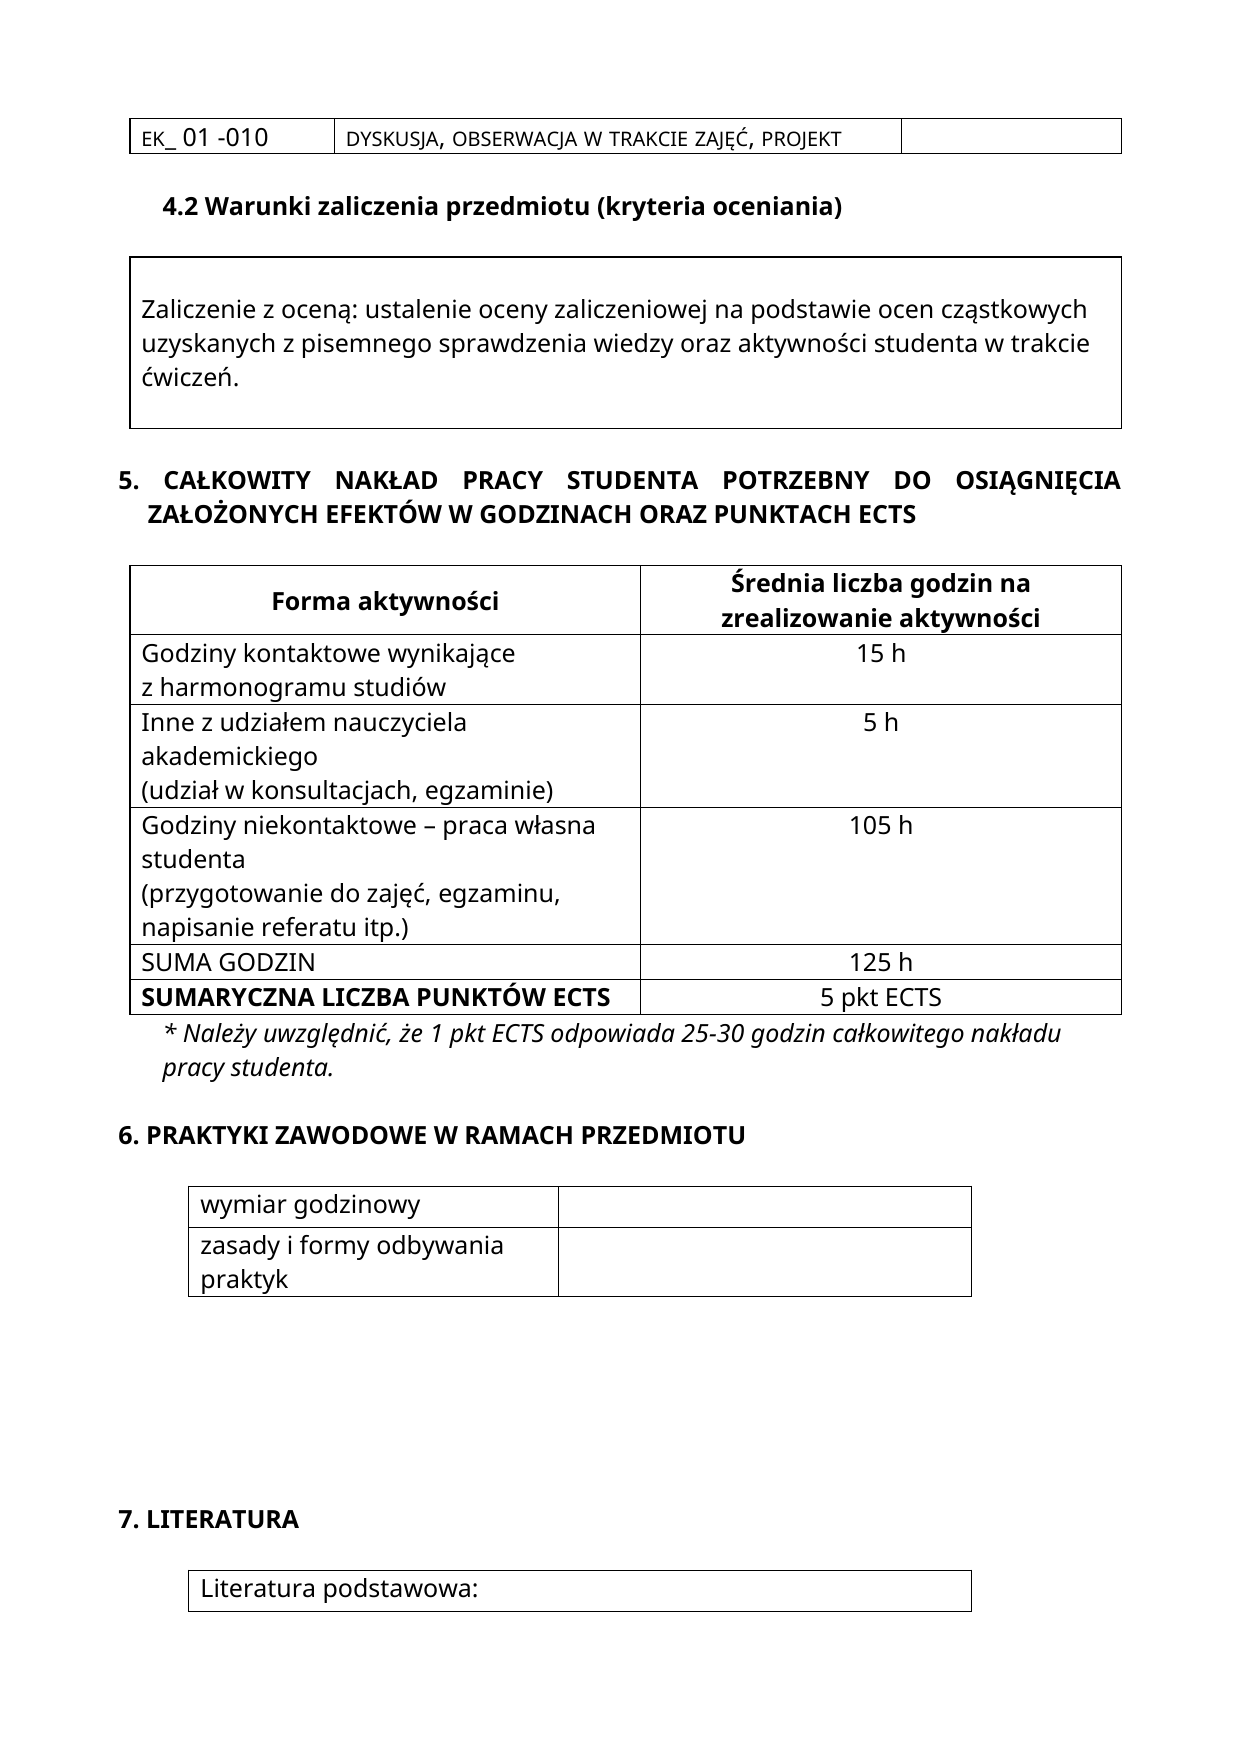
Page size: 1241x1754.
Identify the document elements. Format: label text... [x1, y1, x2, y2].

table_cell Godziny kontaktowe wynikające z harmonogramu studiów [131, 635, 640, 703]
table_cell dyskusja, obserwacja w trakcie zajęć, projekt [335, 119, 901, 153]
table_cell SUMA GODZIN [131, 945, 640, 979]
text 6. PRAKTYKI ZAWODOWE W RAMACH PRZEDMIOTU [118, 1117, 1122, 1151]
text * Należy uwzględnić, że 1 pkt ECTS odpowiada 25-30 godzin całkowitego nakładu pracy studenta. [162, 1015, 1122, 1083]
table_cell ek_ 01 -010 [131, 119, 334, 153]
table_cell SUMARYCZNA LICZBA PUNKTÓW ECTS [131, 980, 640, 1014]
table_cell 105 h [641, 808, 1121, 944]
table_header Forma aktywności [131, 566, 640, 634]
table_cell [559, 1228, 971, 1296]
text 7. LITERATURA [118, 1501, 1122, 1536]
table_cell 5 h [641, 705, 1121, 807]
table_header Zaliczenie z oceną: ustalenie oceny zaliczeniowej na podstawie ocen cząstkowych uzyskanych z pisemnego sprawdzenia wiedzy oraz aktywności studenta w trakcie ćwiczeń. [131, 258, 1121, 428]
table_header [559, 1187, 971, 1227]
table_cell Godziny niekontaktowe – praca własna studenta (przygotowanie do zajęć, egzaminu, napisanie referatu itp.) [131, 808, 640, 944]
table_header wymiar godzinowy [189, 1187, 558, 1227]
table_cell 15 h [641, 635, 1121, 703]
table_cell zasady i formy odbywania praktyk [189, 1228, 558, 1296]
table_cell 125 h [641, 945, 1121, 979]
text 4.2 Warunki zaliczenia przedmiotu (kryteria oceniania) [162, 188, 1122, 222]
table_header Średnia liczba godzin na zrealizowanie aktywności [641, 566, 1121, 634]
text 5. CAŁKOWITY NAKŁAD PRACY STUDENTA POTRZEBNY DO OSIĄGNIĘCIA ZAŁOŻONYCH EFEKTÓW W GODZINACH ORAZ PUNKTACH ECTS [118, 463, 1122, 531]
table_cell Inne z udziałem nauczyciela akademickiego (udział w konsultacjach, egzaminie) [131, 705, 640, 807]
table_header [189, 1571, 971, 1611]
table_cell 5 pkt ECTS [641, 980, 1121, 1014]
table_cell [902, 119, 1121, 153]
